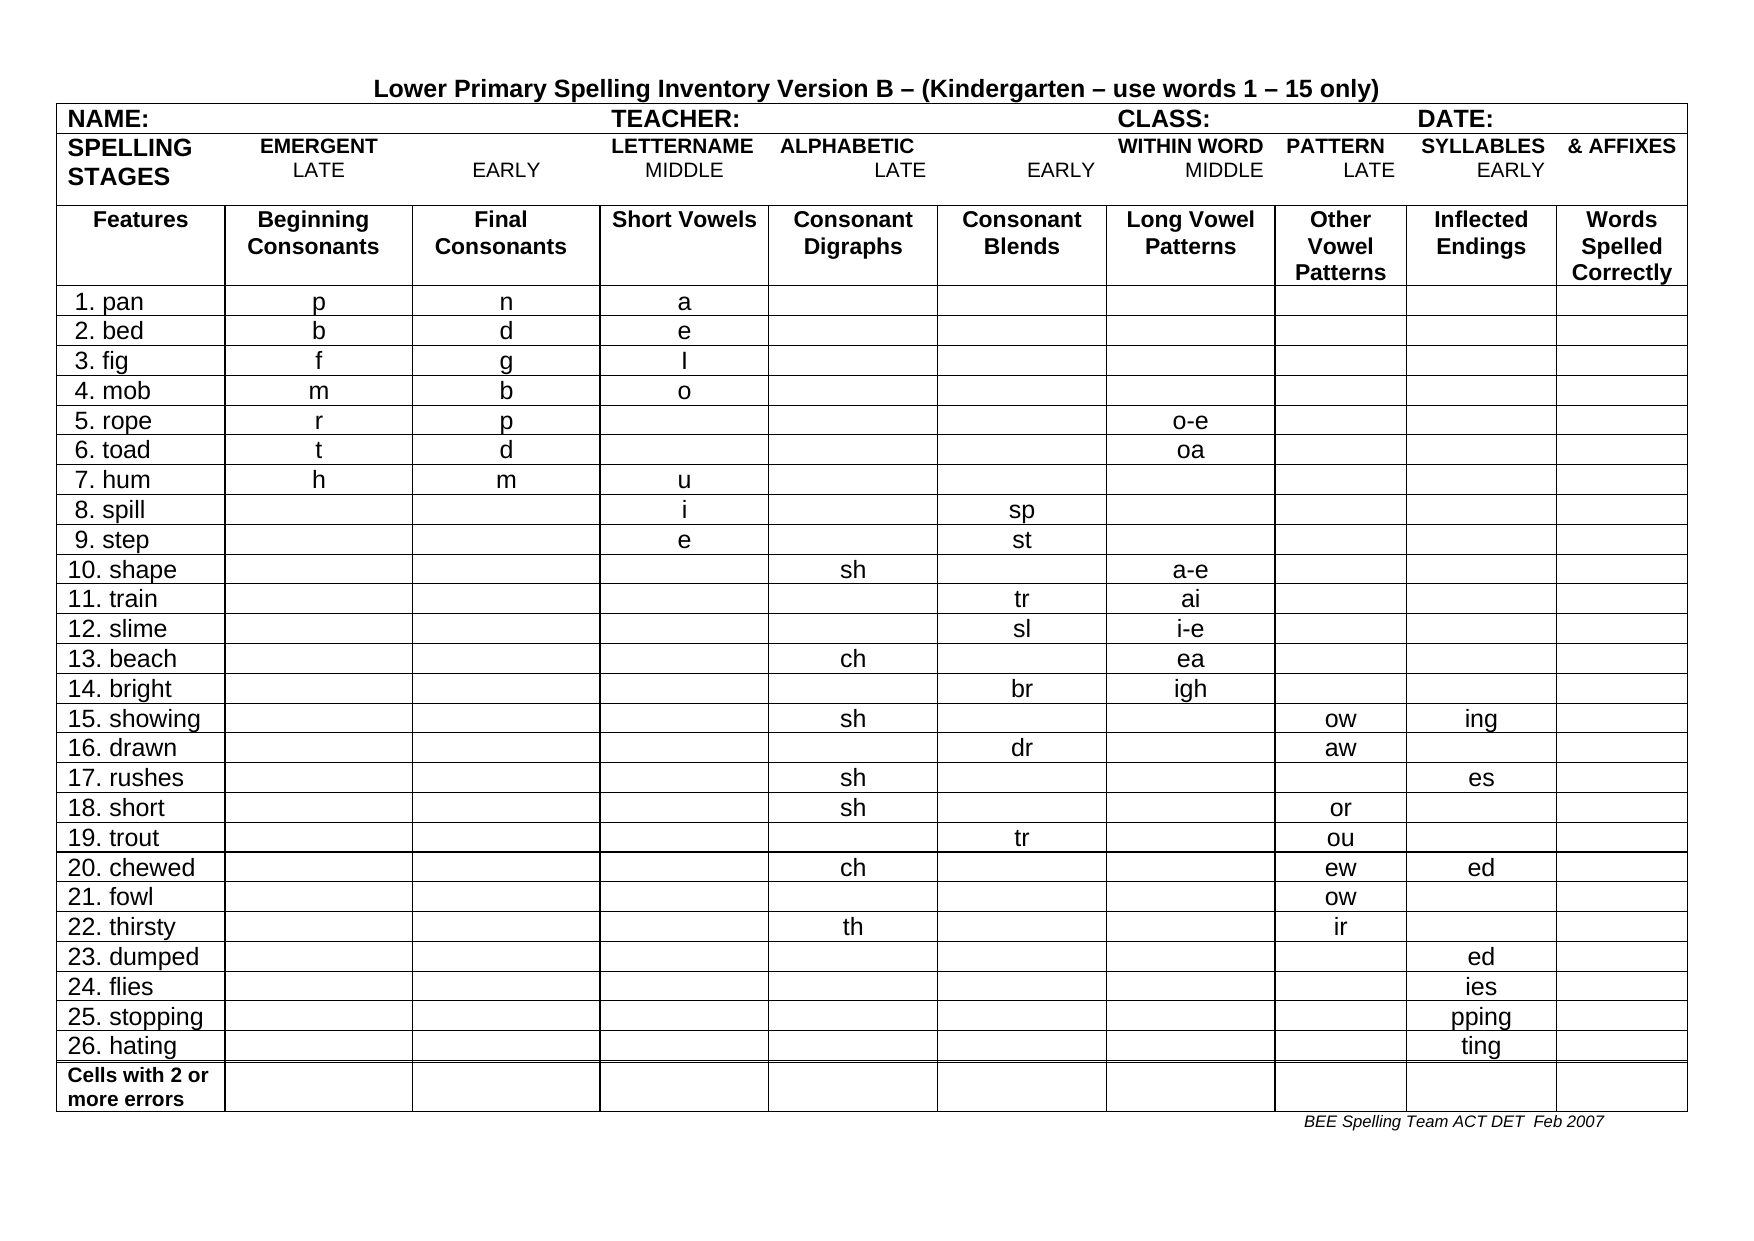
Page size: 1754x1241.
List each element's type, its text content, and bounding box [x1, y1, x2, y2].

table_cell [769, 1001, 937, 1030]
table_cell ew [1276, 853, 1406, 881]
table_cell 26. hating [57, 1031, 224, 1060]
table_cell [1557, 316, 1687, 345]
table_cell [413, 1063, 599, 1111]
table_cell ai [1107, 584, 1274, 613]
table_cell 24. flies [57, 972, 224, 1000]
table_cell r [226, 406, 412, 434]
table_cell [601, 406, 768, 434]
table_cell [1107, 823, 1274, 851]
table_cell ch [769, 853, 937, 881]
table_cell [1276, 972, 1406, 1000]
table_cell Consonant Digraphs [769, 206, 937, 285]
table_cell [1276, 942, 1406, 971]
table_cell [1276, 644, 1406, 673]
table_cell [226, 644, 412, 673]
table_cell igh [1107, 674, 1274, 702]
table_cell [601, 704, 768, 732]
table_cell [226, 1063, 412, 1111]
table_cell [1107, 1001, 1274, 1030]
table_cell ir [1276, 912, 1406, 941]
table_cell d [413, 435, 599, 464]
table_cell [1557, 525, 1687, 553]
table_cell ou [1276, 823, 1406, 851]
table_cell [226, 823, 412, 851]
table_cell [413, 614, 599, 643]
table_cell [938, 406, 1106, 434]
table_cell [226, 763, 412, 792]
table_header NAME: [57, 104, 225, 132]
table_cell sh [769, 763, 937, 792]
table_cell [938, 1063, 1106, 1111]
table_cell [938, 1031, 1106, 1060]
table_cell [1107, 972, 1274, 1000]
table_cell [1107, 853, 1274, 881]
table_cell [1557, 465, 1687, 494]
table_cell [226, 853, 412, 881]
table_cell [1407, 316, 1556, 345]
table_cell [1557, 823, 1687, 851]
table_cell [938, 972, 1106, 1000]
table_cell [1107, 1031, 1274, 1060]
table_cell [601, 584, 768, 613]
table_cell e [601, 316, 768, 345]
table_cell g [413, 346, 599, 375]
table_cell [413, 644, 599, 673]
table_cell [601, 733, 768, 762]
table_cell [1407, 912, 1556, 941]
table_cell [1407, 584, 1556, 613]
table_cell [413, 1001, 599, 1030]
table_cell [1557, 555, 1687, 583]
table_cell [413, 733, 599, 762]
table_cell [1276, 584, 1406, 613]
table_cell [601, 882, 768, 911]
table_cell 11. train [57, 584, 224, 613]
table_cell [1276, 465, 1406, 494]
table_cell [1557, 644, 1687, 673]
table_cell [1407, 465, 1556, 494]
table_cell m [413, 465, 599, 494]
table_cell 14. bright [57, 674, 224, 702]
table_cell [1407, 644, 1556, 673]
table_cell [226, 525, 412, 553]
table_cell [601, 942, 768, 971]
table_cell [1107, 733, 1274, 762]
table_cell ting [1407, 1031, 1556, 1060]
table_cell [938, 882, 1106, 911]
table_cell o-e [1107, 406, 1274, 434]
table_cell n [413, 286, 599, 315]
table_cell I [601, 346, 768, 375]
table_cell [1557, 286, 1687, 315]
table_cell [1407, 525, 1556, 553]
table_cell [769, 972, 937, 1000]
table_cell [1557, 346, 1687, 375]
table_cell ies [1407, 972, 1556, 1000]
table_cell 6. toad [57, 435, 224, 464]
table_cell [1107, 286, 1274, 315]
table_cell Consonant Blends [938, 206, 1106, 285]
table_cell [938, 942, 1106, 971]
table_cell o [601, 376, 768, 404]
table_cell [226, 793, 412, 822]
table_cell EARLY [413, 134, 600, 205]
table_cell [1557, 704, 1687, 732]
table_cell [1107, 912, 1274, 941]
table_cell [413, 555, 599, 583]
table_cell Cells with 2 or more errors [57, 1063, 224, 1111]
table_cell LETTERNAME MIDDLE [600, 134, 769, 205]
table_cell [601, 614, 768, 643]
table_cell i-e [1107, 614, 1274, 643]
table_cell EARLY [938, 134, 1106, 205]
table_cell [1107, 495, 1274, 524]
table_cell [769, 465, 937, 494]
table_cell [1407, 555, 1556, 583]
table_cell ea [1107, 644, 1274, 673]
table_cell [1407, 614, 1556, 643]
table_cell 3. fig [57, 346, 224, 375]
table_cell 20. chewed [57, 853, 224, 881]
table_cell [769, 1031, 937, 1060]
table_cell [1276, 495, 1406, 524]
table_cell [938, 853, 1106, 881]
table_cell [601, 823, 768, 851]
table_cell [413, 763, 599, 792]
table_cell 2. bed [57, 316, 224, 345]
table_cell [601, 763, 768, 792]
table_cell th [769, 912, 937, 941]
table_cell [938, 435, 1106, 464]
table_cell h [226, 465, 412, 494]
table_cell [1407, 733, 1556, 762]
table_cell [413, 1031, 599, 1060]
table_cell 5. rope [57, 406, 224, 434]
table_cell 22. thirsty [57, 912, 224, 941]
table_cell ow [1276, 882, 1406, 911]
table_cell 13. beach [57, 644, 224, 673]
table_cell [1107, 882, 1274, 911]
table_cell & AFFIXES [1556, 134, 1687, 205]
table_cell Other Vowel Patterns [1276, 206, 1406, 285]
table_cell [1107, 793, 1274, 822]
table_cell ow [1276, 704, 1406, 732]
table_cell [1276, 1063, 1406, 1111]
table_cell [226, 1001, 412, 1030]
table_cell or [1276, 793, 1406, 822]
table_cell 10. shape [57, 555, 224, 583]
table_cell [1557, 853, 1687, 881]
table_cell sl [938, 614, 1106, 643]
table_cell [601, 972, 768, 1000]
table_cell [938, 763, 1106, 792]
table_cell [938, 644, 1106, 673]
table_cell 25. stopping [57, 1001, 224, 1030]
table_cell [1557, 674, 1687, 702]
table_cell [1107, 763, 1274, 792]
table_cell [938, 1001, 1106, 1030]
table_cell a-e [1107, 555, 1274, 583]
table_cell u [601, 465, 768, 494]
table_cell [938, 912, 1106, 941]
table_header [1275, 104, 1406, 132]
table_cell [769, 942, 937, 971]
table_cell [938, 286, 1106, 315]
table_cell [769, 316, 937, 345]
table_cell [601, 644, 768, 673]
table_header CLASS: [1106, 104, 1275, 132]
text BEE Spelling Team ACT DET Feb 2007 [150, 1112, 1604, 1131]
table_cell 23. dumped [57, 942, 224, 971]
table_cell [601, 1031, 768, 1060]
table_cell 19. trout [57, 823, 224, 851]
table_cell [1557, 942, 1687, 971]
table_cell 18. short [57, 793, 224, 822]
table_cell ed [1407, 853, 1556, 881]
table_cell [1276, 346, 1406, 375]
table_cell [1557, 1001, 1687, 1030]
table_cell [1107, 942, 1274, 971]
table_cell [226, 1031, 412, 1060]
table_cell [1407, 406, 1556, 434]
table_cell i [601, 495, 768, 524]
table_cell [769, 286, 937, 315]
table_cell [413, 793, 599, 822]
table_cell [1107, 346, 1274, 375]
table_cell [413, 882, 599, 911]
table_cell [938, 376, 1106, 404]
table_cell d [413, 316, 599, 345]
table_cell [769, 584, 937, 613]
table_cell [1557, 1063, 1687, 1111]
table_cell [226, 733, 412, 762]
table_cell [226, 495, 412, 524]
table_cell [413, 495, 599, 524]
table_cell [769, 495, 937, 524]
table_cell [769, 435, 937, 464]
table_header [769, 104, 937, 132]
table_cell [1557, 376, 1687, 404]
table_cell [938, 316, 1106, 345]
table_cell [1557, 435, 1687, 464]
table_cell 4. mob [57, 376, 224, 404]
table_cell [601, 853, 768, 881]
table_cell 17. rushes [57, 763, 224, 792]
table_cell [1276, 286, 1406, 315]
table_cell 8. spill [57, 495, 224, 524]
table_cell sh [769, 704, 937, 732]
table_cell [1276, 525, 1406, 553]
table_cell Inflected Endings [1407, 206, 1556, 285]
table_cell p [226, 286, 412, 315]
table_cell [1557, 406, 1687, 434]
table_cell [1557, 614, 1687, 643]
table_cell [1557, 972, 1687, 1000]
table_cell [601, 1063, 768, 1111]
table_cell [1276, 555, 1406, 583]
table_cell [1276, 674, 1406, 702]
table_cell [1107, 704, 1274, 732]
table_cell [226, 555, 412, 583]
table_cell [226, 912, 412, 941]
table_cell [1557, 793, 1687, 822]
table_cell [413, 525, 599, 553]
table_cell EMERGENT LATE [225, 134, 412, 205]
table_cell [938, 555, 1106, 583]
table_cell [226, 704, 412, 732]
table_cell [769, 882, 937, 911]
table_cell [1557, 912, 1687, 941]
table_cell [1276, 376, 1406, 404]
table_cell [413, 823, 599, 851]
table_cell [413, 704, 599, 732]
table_cell [601, 674, 768, 702]
table_cell st [938, 525, 1106, 553]
table_cell [769, 406, 937, 434]
table_cell [769, 823, 937, 851]
table_cell [1407, 376, 1556, 404]
table_cell [413, 674, 599, 702]
table_cell p [413, 406, 599, 434]
table_cell ed [1407, 942, 1556, 971]
table_cell [769, 525, 937, 553]
table_cell [413, 584, 599, 613]
table_cell 1. pan [57, 286, 224, 315]
table_cell Words Spelled Correctly [1557, 206, 1687, 285]
table_cell Beginning Consonants [226, 206, 412, 285]
table_cell [226, 584, 412, 613]
table_cell [1107, 316, 1274, 345]
table_cell sh [769, 793, 937, 822]
table_cell [1407, 495, 1556, 524]
table_cell [601, 1001, 768, 1030]
table_cell 9. step [57, 525, 224, 553]
table_cell e [601, 525, 768, 553]
table_header [413, 104, 600, 132]
table_cell [769, 376, 937, 404]
table_cell [601, 912, 768, 941]
table_cell b [226, 316, 412, 345]
table_cell br [938, 674, 1106, 702]
table_cell t [226, 435, 412, 464]
table_cell a [601, 286, 768, 315]
table_cell Final Consonants [413, 206, 599, 285]
table_cell [1407, 1063, 1556, 1111]
table_cell [1557, 763, 1687, 792]
table_cell [1276, 1031, 1406, 1060]
table_cell [1107, 465, 1274, 494]
table_cell ALPHABETIC LATE [769, 134, 937, 205]
table_cell [769, 674, 937, 702]
table_cell [601, 555, 768, 583]
table_cell aw [1276, 733, 1406, 762]
table_cell [413, 972, 599, 1000]
table_cell oa [1107, 435, 1274, 464]
table_cell [1276, 763, 1406, 792]
table_cell [601, 793, 768, 822]
table_cell [1407, 823, 1556, 851]
table_cell es [1407, 763, 1556, 792]
table_cell [769, 614, 937, 643]
table_cell [226, 614, 412, 643]
table_cell [1407, 435, 1556, 464]
table_cell [1407, 346, 1556, 375]
table_cell [1557, 584, 1687, 613]
table_cell [769, 346, 937, 375]
table_cell dr [938, 733, 1106, 762]
table_cell [938, 793, 1106, 822]
table_header [1556, 104, 1687, 132]
table_header [225, 104, 412, 132]
table_cell [1407, 286, 1556, 315]
table_cell tr [938, 823, 1106, 851]
table_cell [1557, 1031, 1687, 1060]
table_cell [769, 1063, 937, 1111]
table_cell [1107, 525, 1274, 553]
table_cell 12. slime [57, 614, 224, 643]
table_cell [1107, 1063, 1274, 1111]
table_cell [226, 882, 412, 911]
table_cell [413, 942, 599, 971]
table_cell [1276, 316, 1406, 345]
table_cell sp [938, 495, 1106, 524]
table_cell [226, 972, 412, 1000]
table_cell [1407, 882, 1556, 911]
table_cell [1107, 376, 1274, 404]
table_cell f [226, 346, 412, 375]
table_cell sh [769, 555, 937, 583]
table_cell [413, 853, 599, 881]
table_cell [601, 435, 768, 464]
table_cell SPELLING STAGES [57, 134, 225, 205]
table_cell Short Vowels [601, 206, 768, 285]
table_cell Long Vowel Patterns [1107, 206, 1274, 285]
table_header [938, 104, 1106, 132]
table_cell b [413, 376, 599, 404]
table_cell [769, 733, 937, 762]
table_cell pping [1407, 1001, 1556, 1030]
table_cell [1557, 495, 1687, 524]
table_cell [1276, 1001, 1406, 1030]
table_cell [938, 346, 1106, 375]
table_cell [413, 912, 599, 941]
table_cell ch [769, 644, 937, 673]
table_cell m [226, 376, 412, 404]
table_cell [1407, 674, 1556, 702]
table_cell [1557, 733, 1687, 762]
table_header DATE: [1406, 104, 1556, 132]
table_cell [938, 465, 1106, 494]
table_cell tr [938, 584, 1106, 613]
table_cell [1276, 406, 1406, 434]
table_cell SYLLABLES EARLY [1406, 134, 1556, 205]
table_cell [1276, 614, 1406, 643]
table_cell PATTERN LATE [1275, 134, 1406, 205]
table_cell [226, 942, 412, 971]
table_header TEACHER: [600, 104, 769, 132]
table_cell [1276, 435, 1406, 464]
table_cell 21. fowl [57, 882, 224, 911]
table_cell [1407, 793, 1556, 822]
table_cell 16. drawn [57, 733, 224, 762]
table_cell WITHIN WORD MIDDLE [1106, 134, 1275, 205]
table_cell 15. showing [57, 704, 224, 732]
table_cell [1557, 882, 1687, 911]
table_cell [226, 674, 412, 702]
table_cell [938, 704, 1106, 732]
table_cell 7. hum [57, 465, 224, 494]
table_cell Features [57, 206, 224, 285]
table_cell ing [1407, 704, 1556, 732]
